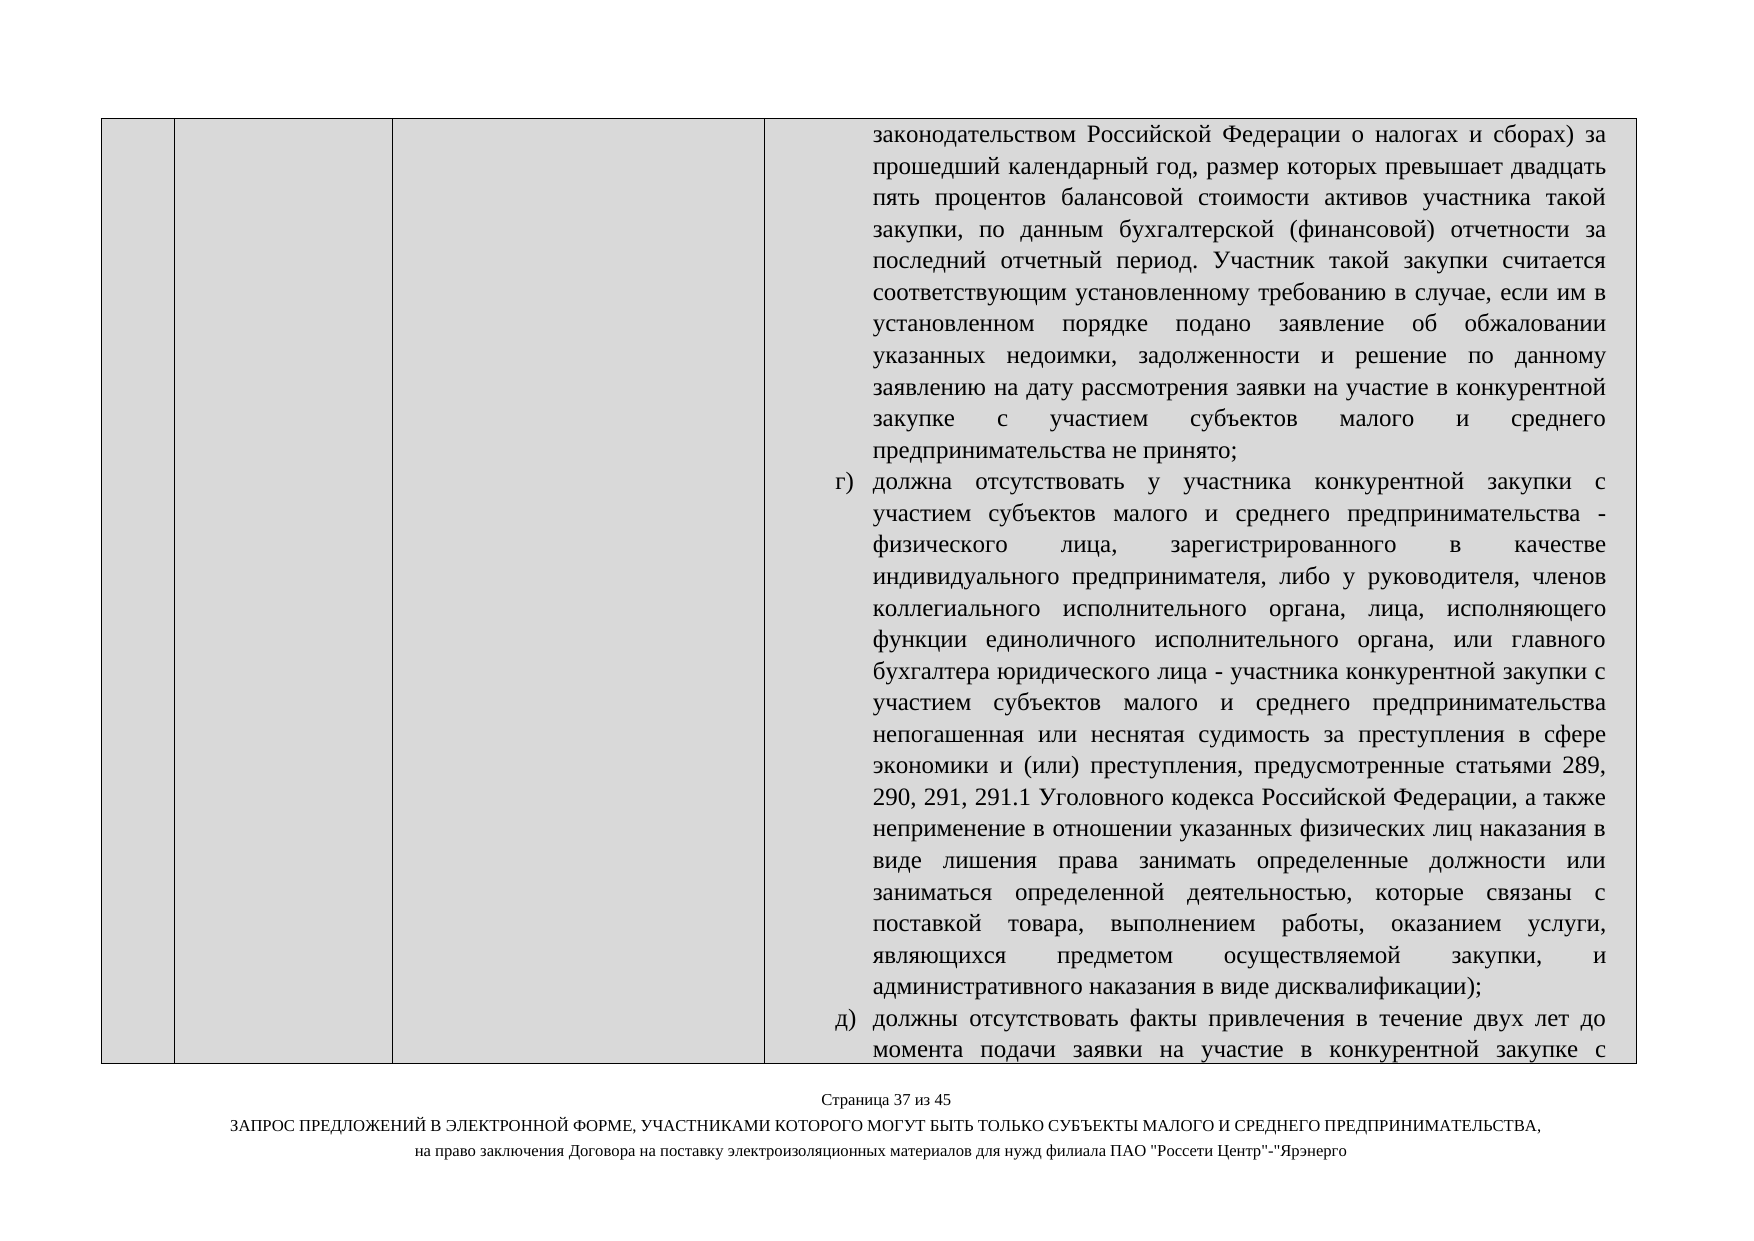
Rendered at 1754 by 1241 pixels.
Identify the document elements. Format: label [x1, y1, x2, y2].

table_cell [102, 119, 174, 1063]
table_cell [393, 119, 764, 1063]
table_cell [175, 119, 392, 1063]
table_cell [765, 119, 1636, 1063]
